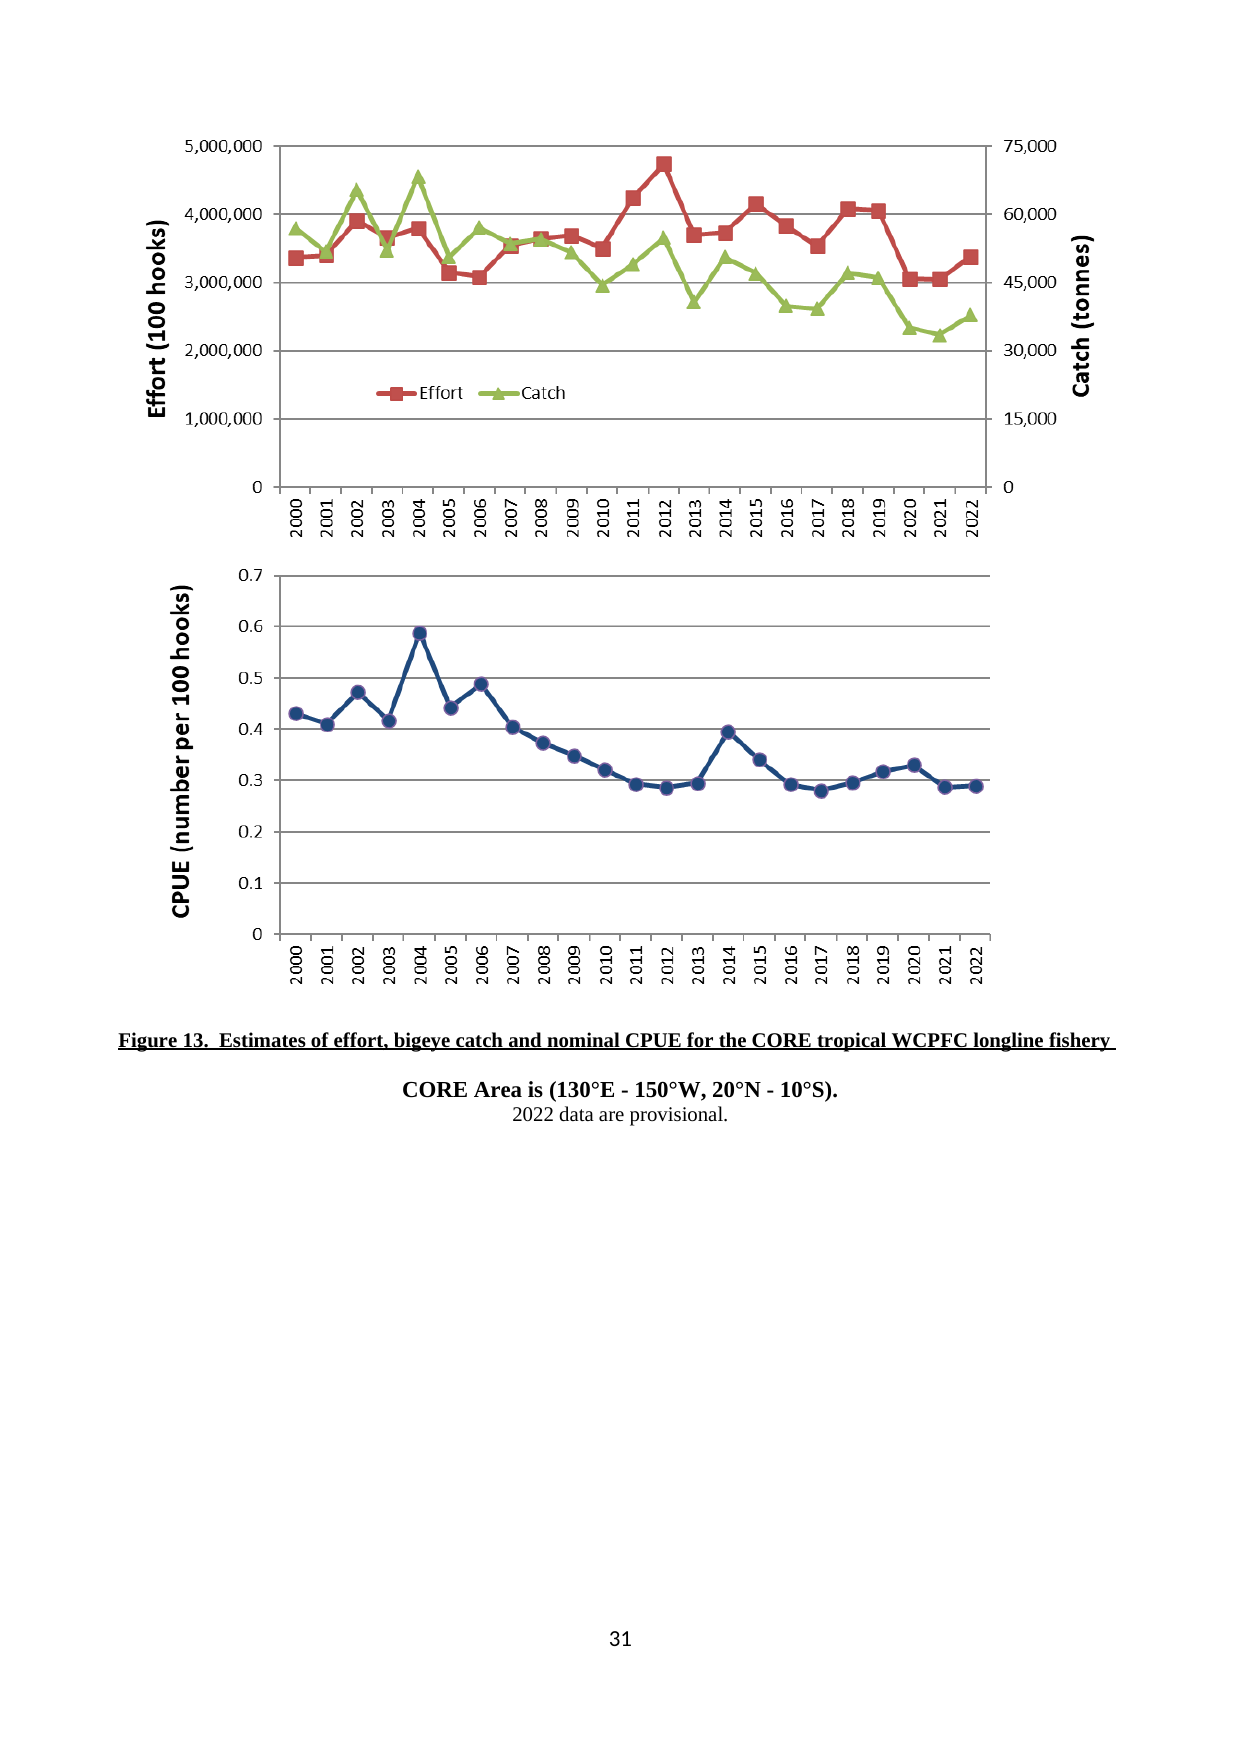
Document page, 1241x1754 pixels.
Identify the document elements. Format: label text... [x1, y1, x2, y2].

text CORE Area is (130°E - 150°W, 20°N - 10°S). [118, 1076, 1122, 1102]
picture [121, 118, 1119, 1003]
subtitle Figure 13. Estimates of effort, bigeye catch and nominal CPUE for the CORE tropical WCPFC longline fishery [118, 1027, 1122, 1052]
text 2022 data are provisional. [118, 1102, 1122, 1126]
